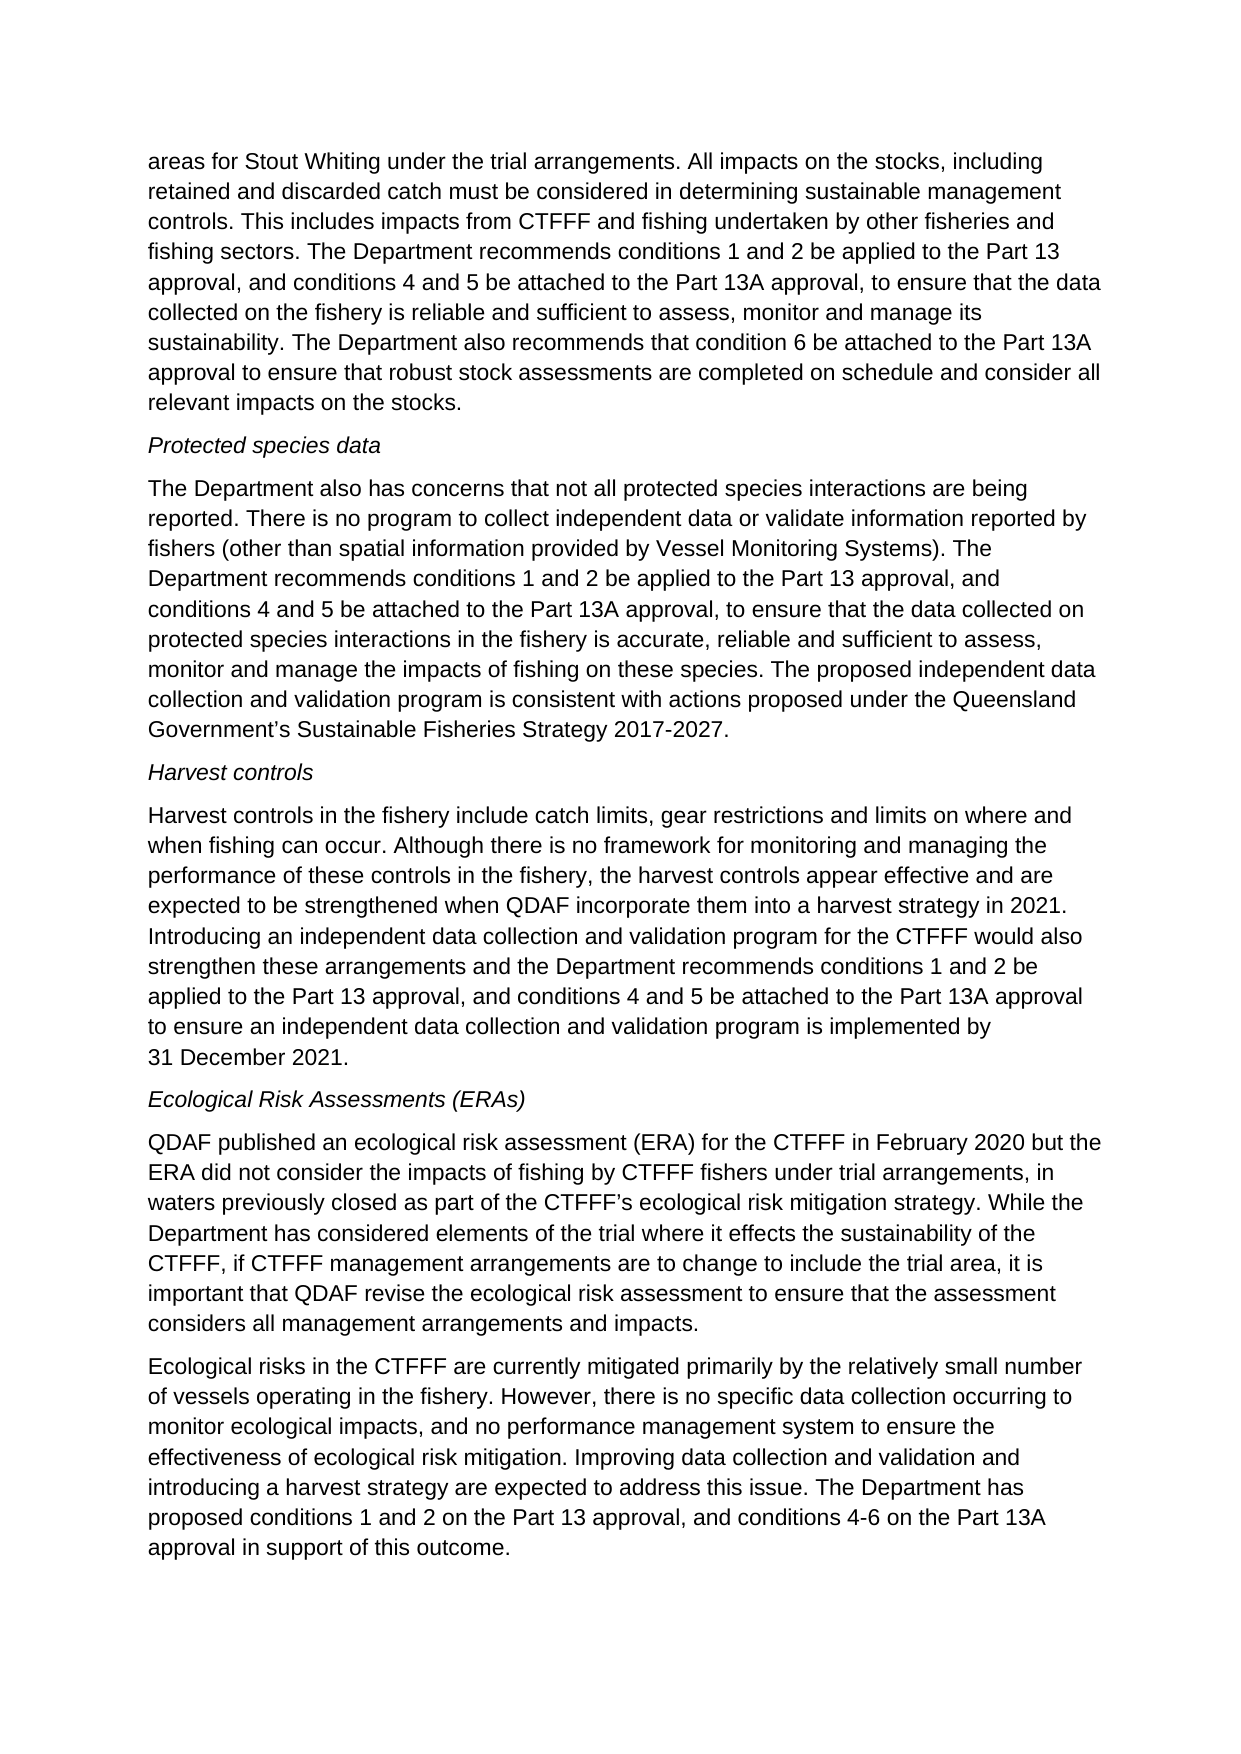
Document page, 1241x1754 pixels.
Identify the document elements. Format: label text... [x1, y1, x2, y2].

text QDAF published an ecological risk assessment (ERA) for the CTFFF in February 2020 but the ERA did not consider the impacts of fishing by CTFFF fishers under trial arrangements, in waters previously closed as part of the CTFFF’s ecological risk mitigation strategy. While the Department has considered elements of the trial where it effects the sustainability of the CTFFF, if CTFFF management arrangements are to change to include the trial area, it is important that QDAF revise the ecological risk assessment to ensure that the assessment considers all management arrangements and impacts. [148, 1129, 1107, 1337]
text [148, 148, 1107, 416]
text Ecological Risk Assessments (ERAs) [148, 1086, 1107, 1113]
text Ecological risks in the CTFFF are currently mitigated primarily by the relatively small number of vessels operating in the fishery. However, there is no specific data collection occurring to monitor ecological impacts, and no performance management system to ensure the effectiveness of ecological risk mitigation. Improving data collection and validation and introducing a harvest strategy are expected to address this issue. The Department has proposed conditions 1 and 2 on the Part 13 approval, and conditions 4-6 on the Part 13A approval in support of this outcome. [148, 1353, 1107, 1561]
text Harvest controls [148, 759, 1107, 786]
text The Department also has concerns that not all protected species interactions are being reported. There is no program to collect independent data or validate information reported by fishers (other than spatial information provided by Vessel Monitoring Systems). The Department recommends conditions 1 and 2 be applied to the Part 13 approval, and conditions 4 and 5 be attached to the Part 13A approval, to ensure that the data collected on protected species interactions in the fishery is accurate, reliable and sufficient to assess, monitor and manage the impacts of fishing on these species. The proposed independent data collection and validation program is consistent with actions proposed under the Queensland Government’s Sustainable Fisheries Strategy 2017-2027. [148, 475, 1107, 743]
text Harvest controls in the fishery include catch limits, gear restrictions and limits on where and when fishing can occur. Although there is no framework for monitoring and managing the performance of these controls in the fishery, the harvest controls appear effective and are expected to be strengthened when QDAF incorporate them into a harvest strategy in 2021. Introducing an independent data collection and validation program for the CTFFF would also strengthen these arrangements and the Department recommends conditions 1 and 2 be applied to the Part 13 approval, and conditions 4 and 5 be attached to the Part 13A approval to ensure an independent data collection and validation program is implemented by 31 December 2021. [148, 802, 1107, 1070]
text Protected species data [148, 432, 1107, 458]
